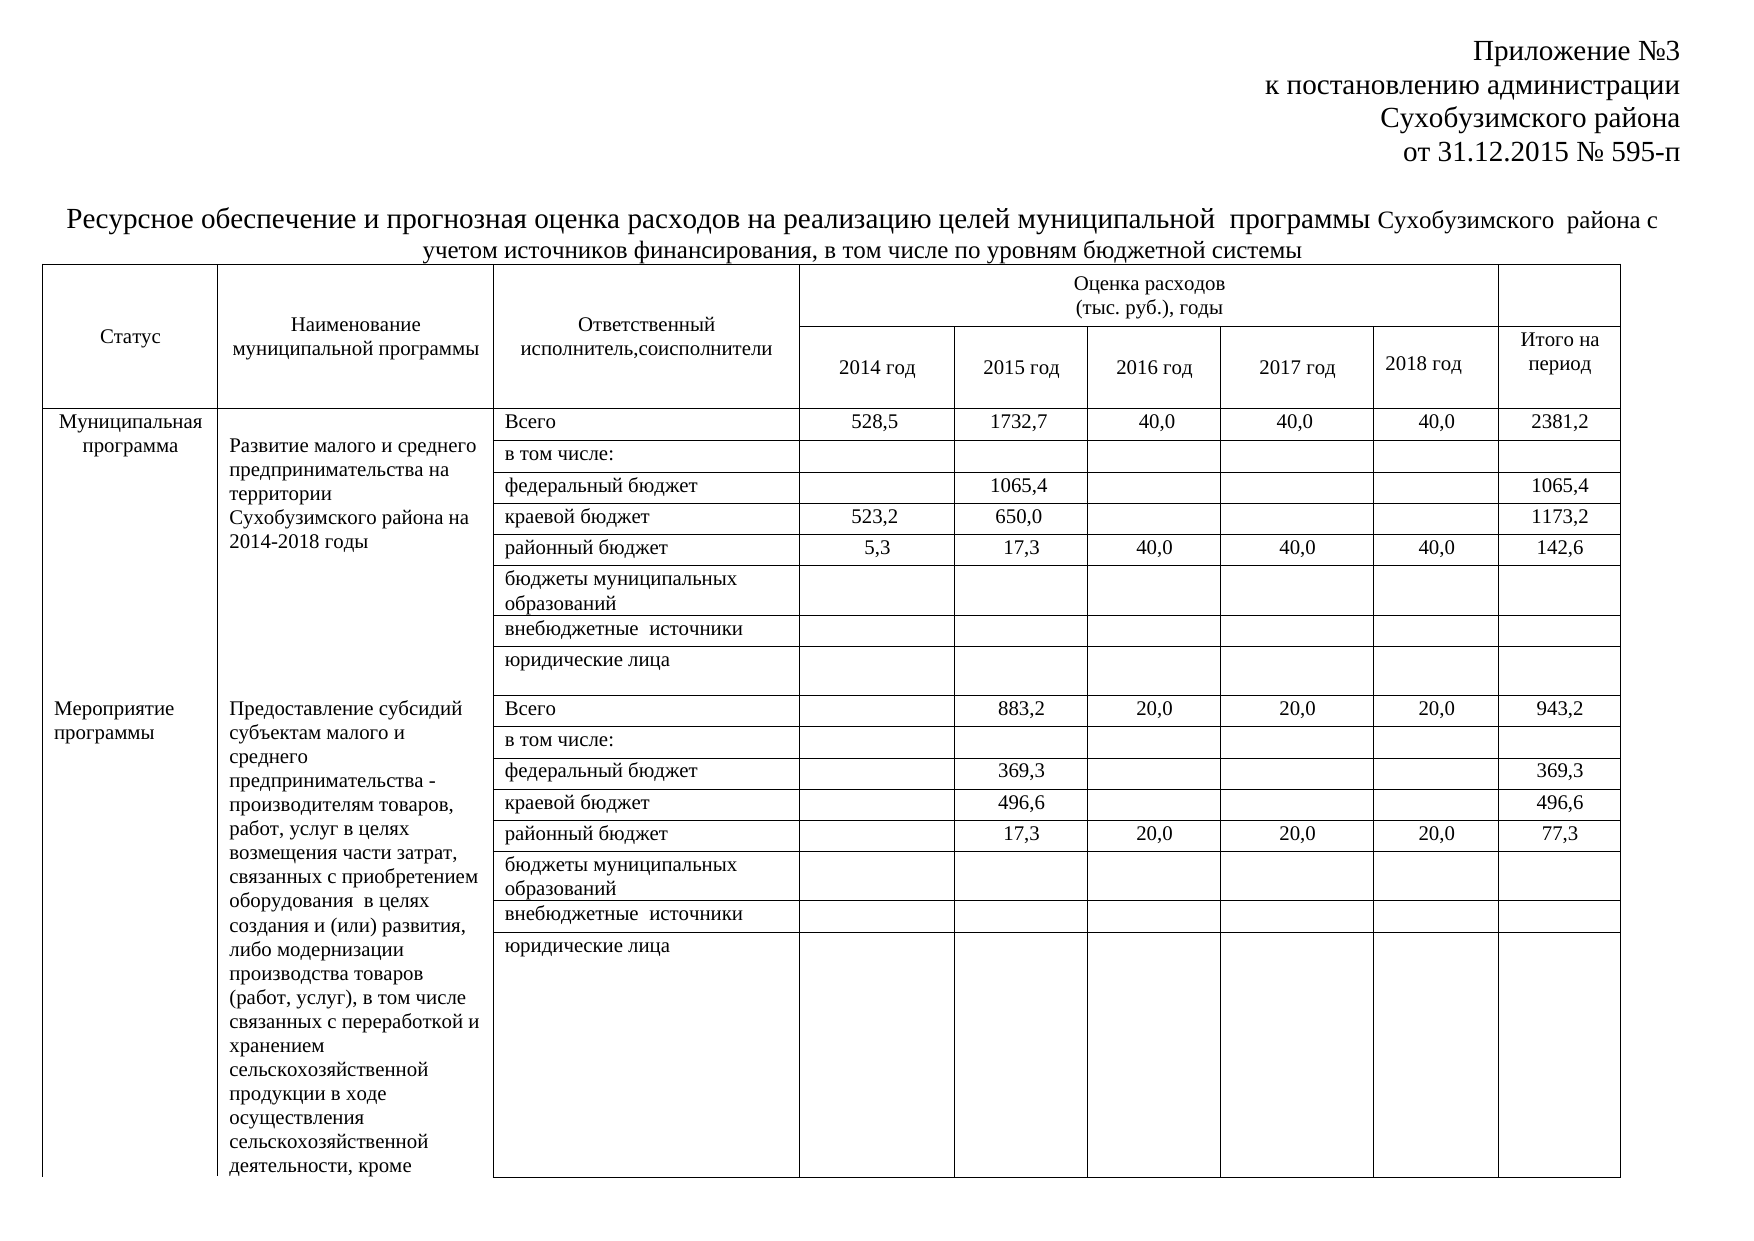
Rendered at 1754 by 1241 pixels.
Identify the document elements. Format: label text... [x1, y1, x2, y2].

table_cell 40,0 [1088, 535, 1220, 565]
table_cell [800, 727, 954, 757]
table_header [1499, 265, 1620, 326]
table_cell [800, 696, 954, 726]
table_cell 528,5 [800, 409, 954, 440]
table_cell [1499, 441, 1620, 472]
table_cell 369,3 [1499, 759, 1620, 789]
table_cell [1088, 473, 1220, 503]
table_cell [1374, 647, 1498, 695]
table_cell краевой бюджет [494, 504, 799, 534]
table_cell [955, 441, 1087, 472]
table_cell 2014 год [800, 327, 954, 407]
table_cell [1221, 727, 1373, 757]
table_cell 40,0 [1374, 535, 1498, 565]
table_cell [1088, 852, 1220, 900]
text Ресурсное обеспечение и прогнозная оценка расходов на реализацию целей муниципальной программы Сухобузимского района с учетом источников финансирования, в том числе по уровням бюджетной системы [44, 201, 1680, 263]
table_cell [955, 566, 1087, 614]
table_cell [955, 616, 1087, 646]
table_cell [1221, 647, 1373, 695]
table_cell 20,0 [1374, 696, 1498, 726]
table_cell [1088, 441, 1220, 472]
table_cell 496,6 [1499, 790, 1620, 820]
table_cell [1374, 790, 1498, 820]
table_cell федеральный бюджет [494, 759, 799, 789]
table_cell 1065,4 [1499, 473, 1620, 503]
table_cell в том числе: [494, 441, 799, 472]
table_cell 2018 год [1374, 327, 1498, 407]
table_cell 20,0 [1088, 696, 1220, 726]
table_cell [1221, 616, 1373, 646]
table_cell [1499, 901, 1620, 932]
table_header Ответственный исполнитель,соисполнители [494, 265, 799, 407]
table_cell Всего [494, 696, 799, 726]
table_cell [800, 901, 954, 932]
table_header Статус [43, 265, 218, 407]
table_cell районный бюджет [494, 821, 799, 851]
table_cell 943,2 [1499, 696, 1620, 726]
text Сухобузимского района [44, 101, 1680, 134]
table_cell [955, 852, 1087, 900]
table_cell [1374, 616, 1498, 646]
table_cell Предоставление субсидий субъектам малого и среднего предпринимательства - производителям товаров, работ, услуг в целях возмещения части затрат, связанных с приобретением оборудования в целях создания и (или) развития, либо модернизации производства товаров (работ, услуг), в том числе связанных с переработкой и хранением сельскохозяйственной продукции в ходе осуществления сельскохозяйственной деятельности, кроме субъектов малого и среднего предпринимательства, являющихся субъектами агропромышленного комплекса [218, 695, 493, 1177]
table_cell федеральный бюджет [494, 473, 799, 503]
table_cell [1088, 727, 1220, 757]
table_cell 650,0 [955, 504, 1087, 534]
text Приложение №3 [44, 33, 1680, 67]
table_cell 17,3 [955, 535, 1087, 565]
table_cell 40,0 [1088, 409, 1220, 440]
table_cell [800, 852, 954, 900]
table_cell [1374, 852, 1498, 900]
table_cell 40,0 [1221, 409, 1373, 440]
table_cell [1499, 727, 1620, 757]
table_cell Развитие малого и среднего предпринимательства на территории Сухобузимского района на 2014-2018 годы [219, 409, 493, 695]
table_cell [1499, 933, 1620, 1177]
table_cell 1173,2 [1499, 504, 1620, 534]
table_cell 2017 год [1221, 327, 1373, 407]
table_cell [1088, 933, 1220, 1177]
table_cell 20,0 [1221, 821, 1373, 851]
table_cell [1088, 566, 1220, 614]
table_cell 20,0 [1088, 821, 1220, 851]
table_cell [1374, 727, 1498, 757]
table_cell 496,6 [955, 790, 1087, 820]
table_cell [1221, 441, 1373, 472]
table_cell 2015 год [955, 327, 1087, 407]
table_cell внебюджетные источники [494, 901, 799, 932]
table_cell Всего [494, 409, 799, 440]
table_cell [1088, 616, 1220, 646]
table_cell [1374, 759, 1498, 789]
table_cell [1499, 647, 1620, 695]
text к постановлению администрации [44, 67, 1680, 101]
table_cell 142,6 [1499, 535, 1620, 565]
table_header Наименование муниципальной программы [219, 265, 493, 407]
table_cell бюджеты муниципальных образований [494, 852, 799, 900]
table_cell [800, 759, 954, 789]
table_cell 1065,4 [955, 473, 1087, 503]
table_cell [1221, 852, 1373, 900]
table_cell [1374, 441, 1498, 472]
table_header Оценка расходов (тыс. руб.), годы [800, 265, 1498, 326]
table_cell [1221, 933, 1373, 1177]
table_cell [1088, 901, 1220, 932]
table_cell [1221, 759, 1373, 789]
table_cell 1732,7 [955, 409, 1087, 440]
table_cell [1088, 790, 1220, 820]
table_cell 883,2 [955, 696, 1087, 726]
table_cell [1499, 616, 1620, 646]
table_cell [1088, 759, 1220, 789]
table_cell 20,0 [1221, 696, 1373, 726]
table_cell [1374, 566, 1498, 614]
table_cell [800, 790, 954, 820]
table_cell 77,3 [1499, 821, 1620, 851]
table_cell [955, 647, 1087, 695]
table_cell Итого на период [1499, 327, 1620, 407]
table_cell Муниципальная программа [43, 409, 218, 695]
table_cell 2381,2 [1499, 409, 1620, 440]
table_cell [1221, 473, 1373, 503]
table_cell [800, 821, 954, 851]
table_cell [800, 616, 954, 646]
table_cell [1374, 473, 1498, 503]
table_cell [1221, 566, 1373, 614]
table_cell [1499, 852, 1620, 900]
table_cell 2016 год [1088, 327, 1220, 407]
table_cell 20,0 [1374, 821, 1498, 851]
table_cell краевой бюджет [494, 790, 799, 820]
table_cell внебюджетные источники [494, 616, 799, 646]
table_cell 523,2 [800, 504, 954, 534]
table_cell юридические лица [494, 933, 799, 1177]
table_cell [1499, 566, 1620, 614]
table_cell 40,0 [1221, 535, 1373, 565]
table_cell [800, 566, 954, 614]
table_cell 5,3 [800, 535, 954, 565]
table_cell [1374, 901, 1498, 932]
table_cell [800, 473, 954, 503]
table_cell [955, 901, 1087, 932]
table_cell [1374, 504, 1498, 534]
table_cell [955, 933, 1087, 1177]
table_cell районный бюджет [494, 535, 799, 565]
table_cell [800, 441, 954, 472]
table_cell [1221, 901, 1373, 932]
table_cell [1374, 933, 1498, 1177]
table_cell [1088, 647, 1220, 695]
table_cell 40,0 [1374, 409, 1498, 440]
table_cell юридические лица [494, 647, 799, 695]
table_cell [1221, 504, 1373, 534]
table_cell [1088, 504, 1220, 534]
table_cell 17,3 [955, 821, 1087, 851]
text от 31.12.2015 № 595-п [44, 134, 1680, 168]
table_cell бюджеты муниципальных образований [494, 566, 799, 614]
table_cell [955, 727, 1087, 757]
table_cell в том числе: [494, 727, 799, 757]
table_cell Мероприятие программы [43, 695, 218, 1177]
table_cell 369,3 [955, 759, 1087, 789]
table_cell [1221, 790, 1373, 820]
table_cell [800, 647, 954, 695]
table_cell [800, 933, 954, 1177]
